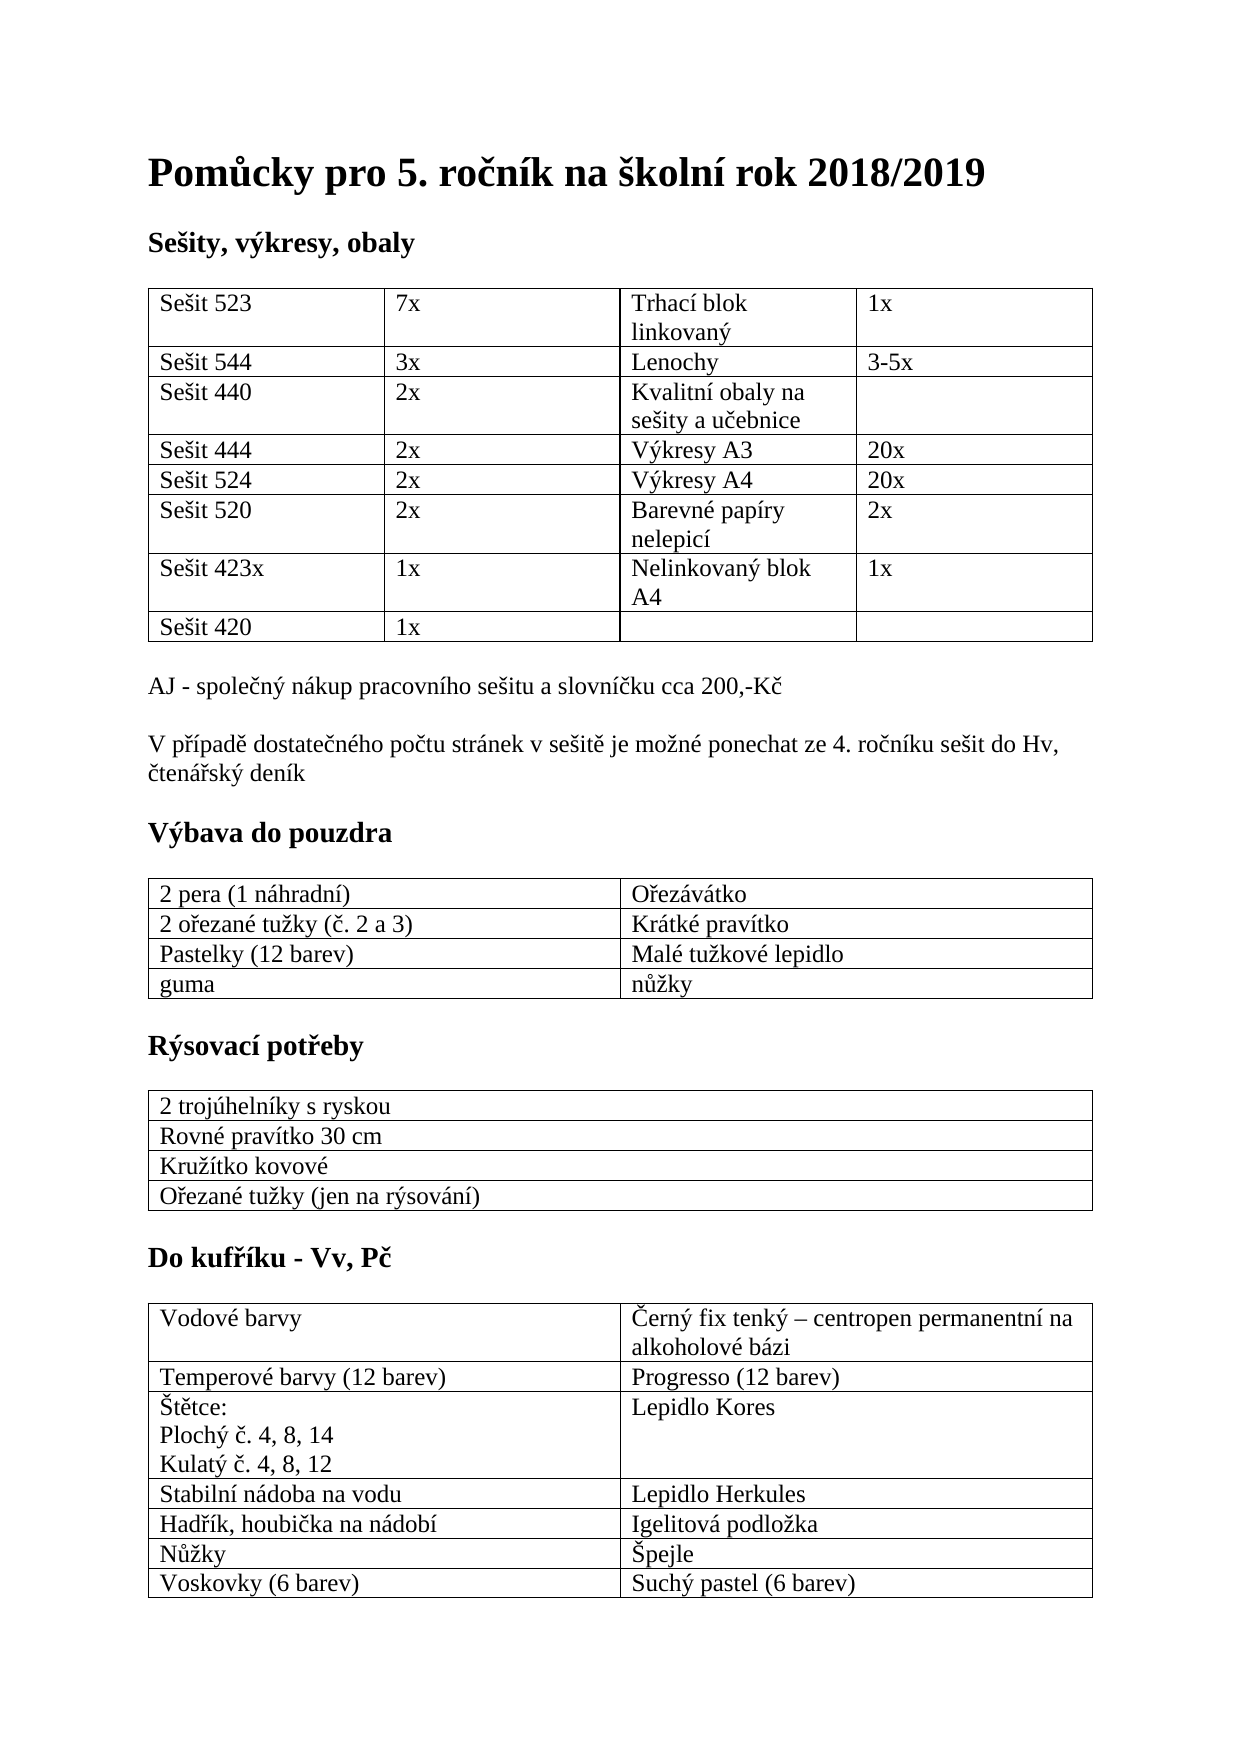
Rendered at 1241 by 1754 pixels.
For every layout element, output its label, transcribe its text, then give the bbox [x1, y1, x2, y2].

table_cell [857, 377, 1092, 434]
table_cell Voskovky (6 barev) [149, 1569, 620, 1597]
table_cell 3x [385, 347, 619, 376]
table_cell Špejle [621, 1539, 1092, 1567]
table_header Vodové barvy [149, 1304, 620, 1361]
table_cell Malé tužkové lepidlo [621, 939, 1092, 968]
table_cell Výkresy A3 [621, 435, 856, 464]
text Pomůcky pro 5. ročník na školní rok 2018/2019 [148, 148, 1093, 196]
table_cell Pastelky (12 barev) [149, 939, 620, 968]
table_cell 2x [857, 495, 1092, 552]
table_cell Stabilní nádoba na vodu [149, 1479, 620, 1508]
table_header 7x [385, 289, 619, 346]
table_cell Kružítko kovové [149, 1151, 1092, 1180]
table_header Trhací blok linkovaný [621, 289, 856, 346]
table_header Sešit 523 [149, 289, 384, 346]
text Sešity, výkresy, obaly [148, 225, 1093, 258]
table_cell Suchý pastel (6 barev) [621, 1569, 1092, 1597]
table_cell Lepidlo Kores [621, 1392, 1092, 1478]
subtitle Rýsovací potřeby [148, 1028, 1093, 1061]
table_cell Ořezané tužky (jen na rýsování) [149, 1181, 1092, 1209]
table_cell Nelinkovaný blok A4 [621, 554, 856, 611]
table_cell Lenochy [621, 347, 856, 376]
table_cell 2x [385, 435, 619, 464]
table_cell nůžky [621, 969, 1092, 997]
table_cell Krátké pravítko [621, 909, 1092, 938]
table_cell Igelitová podložka [621, 1509, 1092, 1538]
table_header 1x [857, 289, 1092, 346]
table_cell Rovné pravítko 30 cm [149, 1121, 1092, 1150]
table_cell 1x [385, 554, 619, 611]
table_cell 1x [857, 554, 1092, 611]
table_header 2 trojúhelníky s ryskou [149, 1091, 1092, 1120]
table_cell Nůžky [149, 1539, 620, 1567]
table_cell Sešit 444 [149, 435, 384, 464]
table_cell Sešit 520 [149, 495, 384, 552]
table_cell 2x [385, 377, 619, 434]
table_cell 2 ořezané tužky (č. 2 a 3) [149, 909, 620, 938]
table_cell Výkresy A4 [621, 465, 856, 494]
table_cell Barevné papíry nelepicí [621, 495, 856, 552]
table_cell Kvalitní obaly na sešity a učebnice [621, 377, 856, 434]
table_cell 20x [857, 435, 1092, 464]
table_cell Hadřík, houbička na nádobí [149, 1509, 620, 1538]
table_header Ořezávátko [621, 879, 1092, 908]
table_cell [621, 612, 856, 641]
table_cell Lepidlo Herkules [621, 1479, 1092, 1508]
table_cell Temperové barvy (12 barev) [149, 1362, 620, 1391]
table_cell guma [149, 969, 620, 997]
table_cell Sešit 420 [149, 612, 384, 641]
table_cell Sešit 440 [149, 377, 384, 434]
table_cell Sešit 544 [149, 347, 384, 376]
table_cell 20x [857, 465, 1092, 494]
table_cell 2x [385, 495, 619, 552]
table_header Černý fix tenký – centropen permanentní na alkoholové bázi [621, 1304, 1092, 1361]
subtitle Do kufříku - Vv, Pč [148, 1240, 1093, 1273]
table_cell Progresso (12 barev) [621, 1362, 1092, 1391]
table_cell Sešit 524 [149, 465, 384, 494]
table_cell Štětce: Plochý č. 4, 8, 14 Kulatý č. 4, 8, 12 [149, 1392, 620, 1478]
table_cell Sešit 423x [149, 554, 384, 611]
subtitle V případě dostatečného počtu stránek v sešitě je možné ponechat ze 4. ročníku sešit do Hv, čtenářský deník [148, 729, 1093, 786]
table_cell 3-5x [857, 347, 1092, 376]
table_cell 1x [385, 612, 619, 641]
subtitle AJ - společný nákup pracovního sešitu a slovníčku cca 200,-Kč [148, 671, 1093, 700]
table_header 2 pera (1 náhradní) [149, 879, 620, 908]
table_cell [857, 612, 1092, 641]
table_cell 2x [385, 465, 619, 494]
subtitle Výbava do pouzdra [148, 816, 1093, 849]
